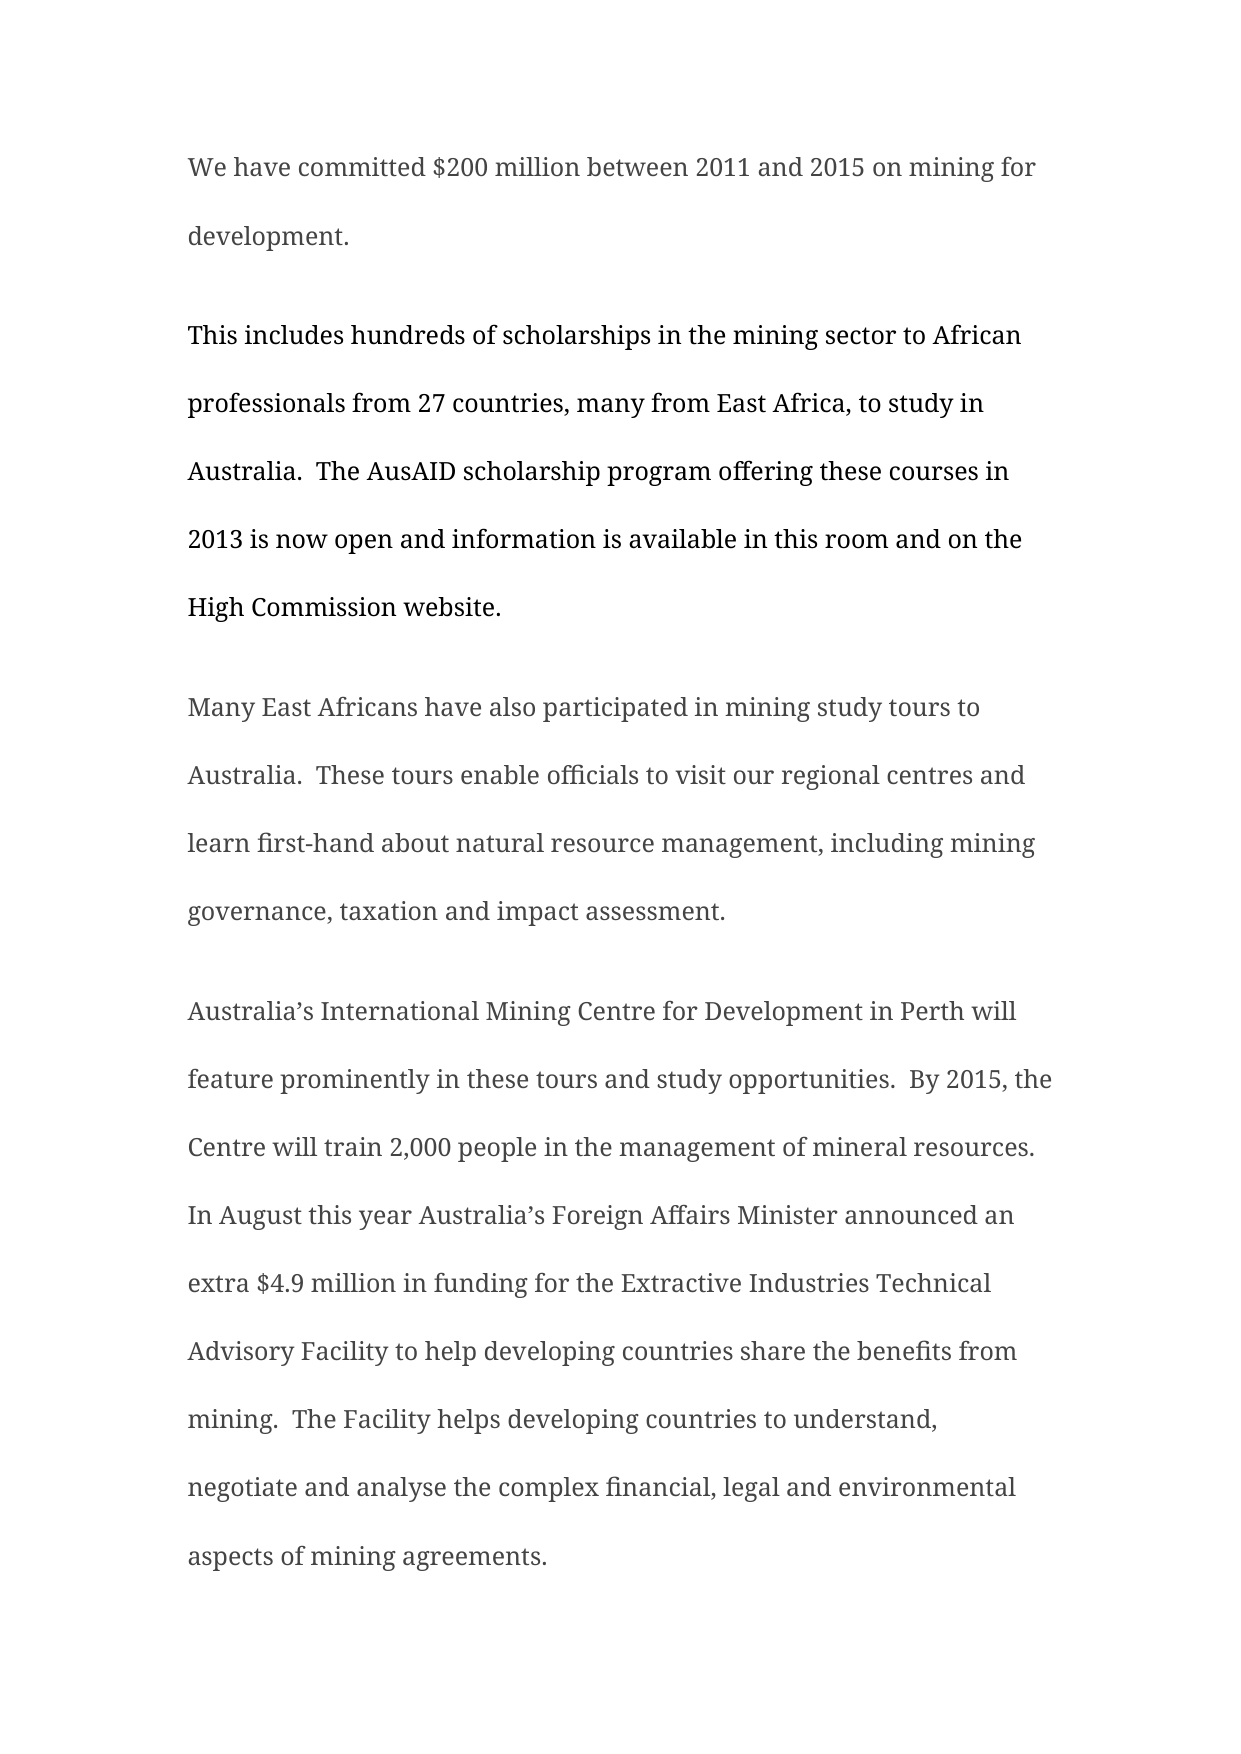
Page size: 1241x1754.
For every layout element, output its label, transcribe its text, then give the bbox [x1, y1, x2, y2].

text Australia’s International Mining Centre for Development in Perth will feature prominently in these tours and study opportunities. By 2015, the Centre will train 2,000 people in the management of mineral resources. In August this year Australia’s Foreign Affairs Minister announced an extra $4.9 million in funding for the Extractive Industries Technical Advisory Facility to help developing countries share the benefits from mining. The Facility helps developing countries to understand, negotiate and analyse the complex financial, legal and environmental aspects of mining agreements. [187, 993, 1053, 1572]
text This includes hundreds of scholarships in the mining sector to African professionals from 27 countries, many from East Africa, to study in Australia. The AusAID scholarship program offering these courses in 2013 is now open and information is available in this room and on the High Commission website. [187, 317, 1053, 624]
text We have committed $200 million between 2011 and 2015 on mining for development. [187, 150, 1053, 252]
text Many East Africans have also participated in mining study tours to Australia. These tours enable officials to visit our regional centres and learn first-hand about natural resource management, including mining governance, taxation and impact assessment. [187, 689, 1053, 928]
